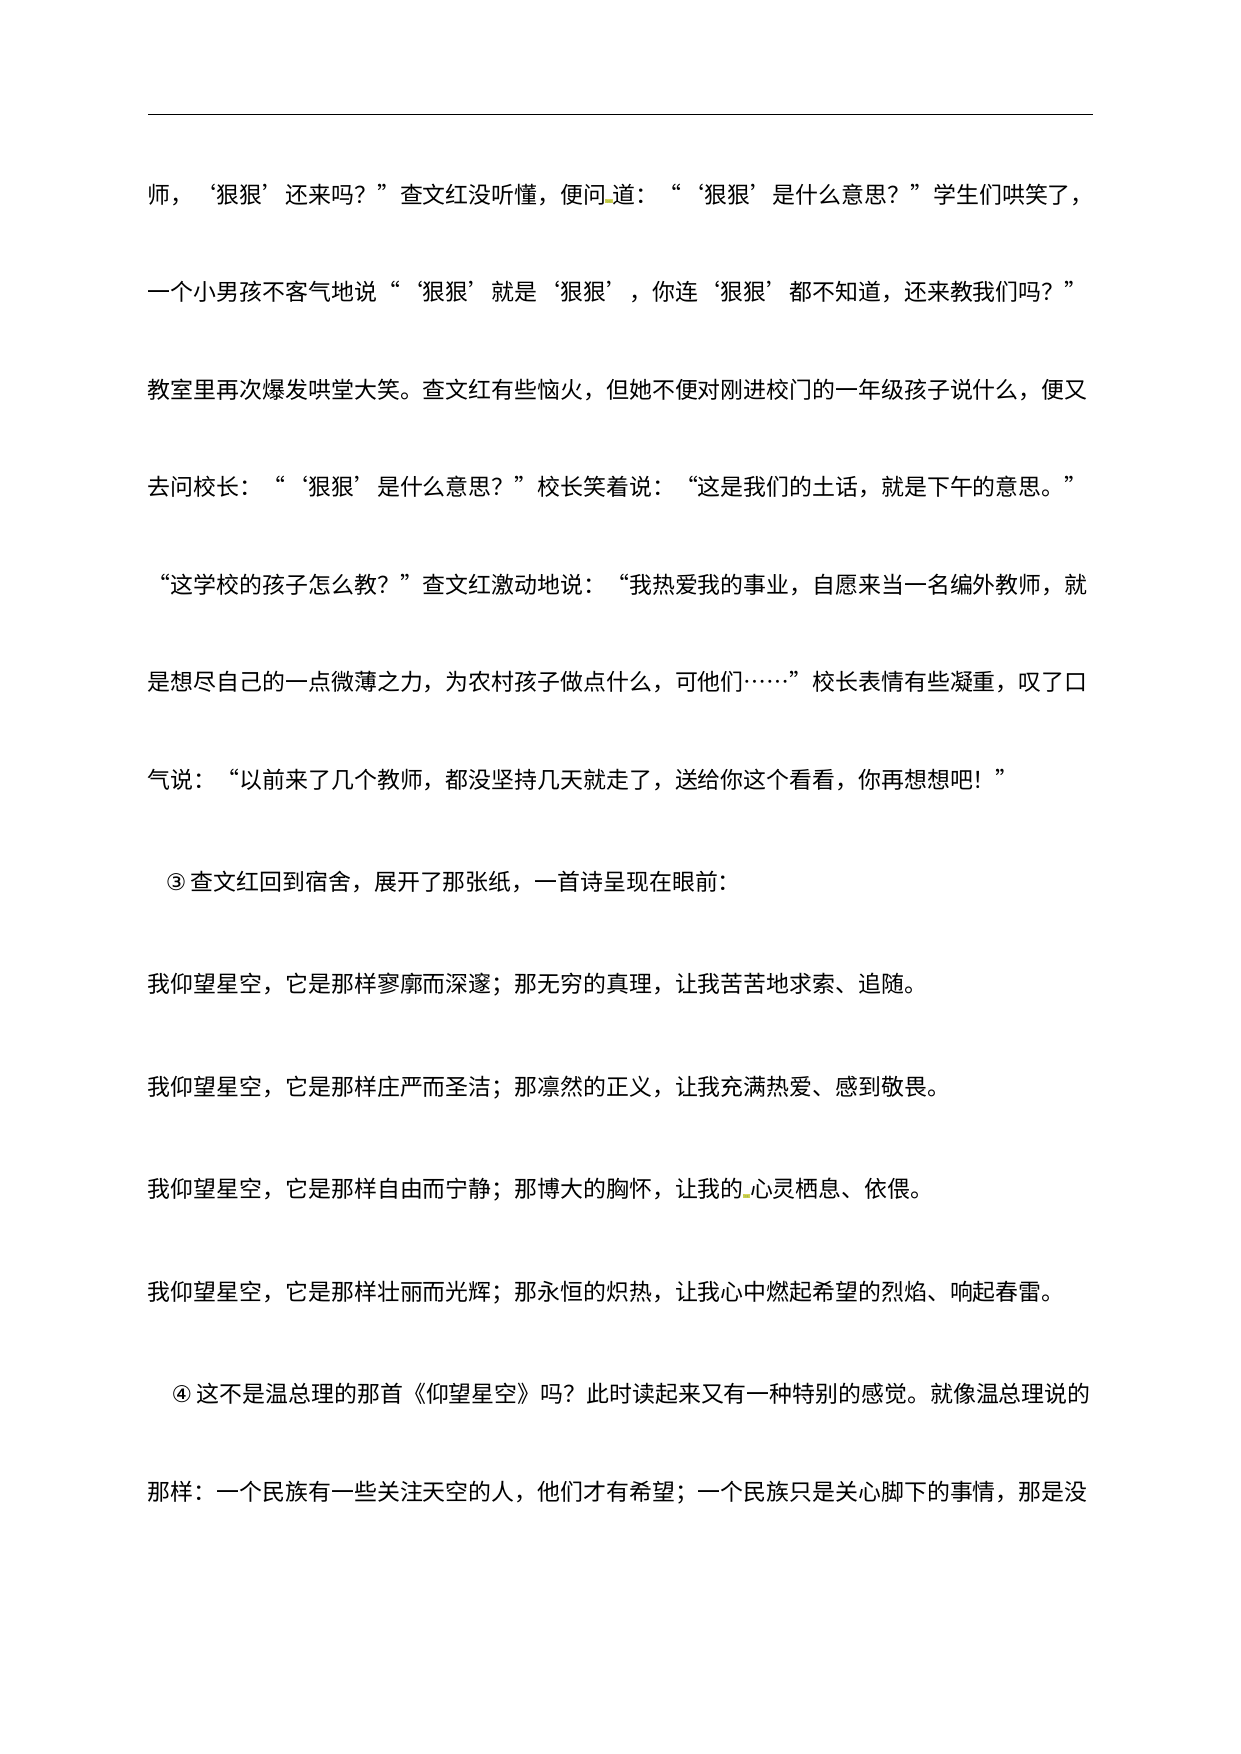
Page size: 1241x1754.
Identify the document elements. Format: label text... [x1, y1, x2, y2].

text 我仰望星空，它是那样壮丽而光辉；那永恒的炽热，让我心中燃起希望的烈焰、响起春雷。 [148, 1258, 1093, 1323]
text 我仰望星空，它是那样自由而宁静；那博大的胸怀，让我的心灵栖息、依偎。 [148, 1155, 1093, 1220]
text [148, 161, 1093, 811]
text 我仰望星空，它是那样寥廓而深邃；那无穷的真理，让我苦苦地求索、追随。 [148, 951, 1093, 1016]
text 我仰望星空，它是那样庄严而圣洁；那凛然的正义，让我充满热爱、感到敬畏。 [148, 1053, 1093, 1118]
text ③查文红回到宿舍，展开了那张纸，一首诗呈现在眼前： [148, 848, 1093, 913]
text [148, 1360, 1093, 1523]
